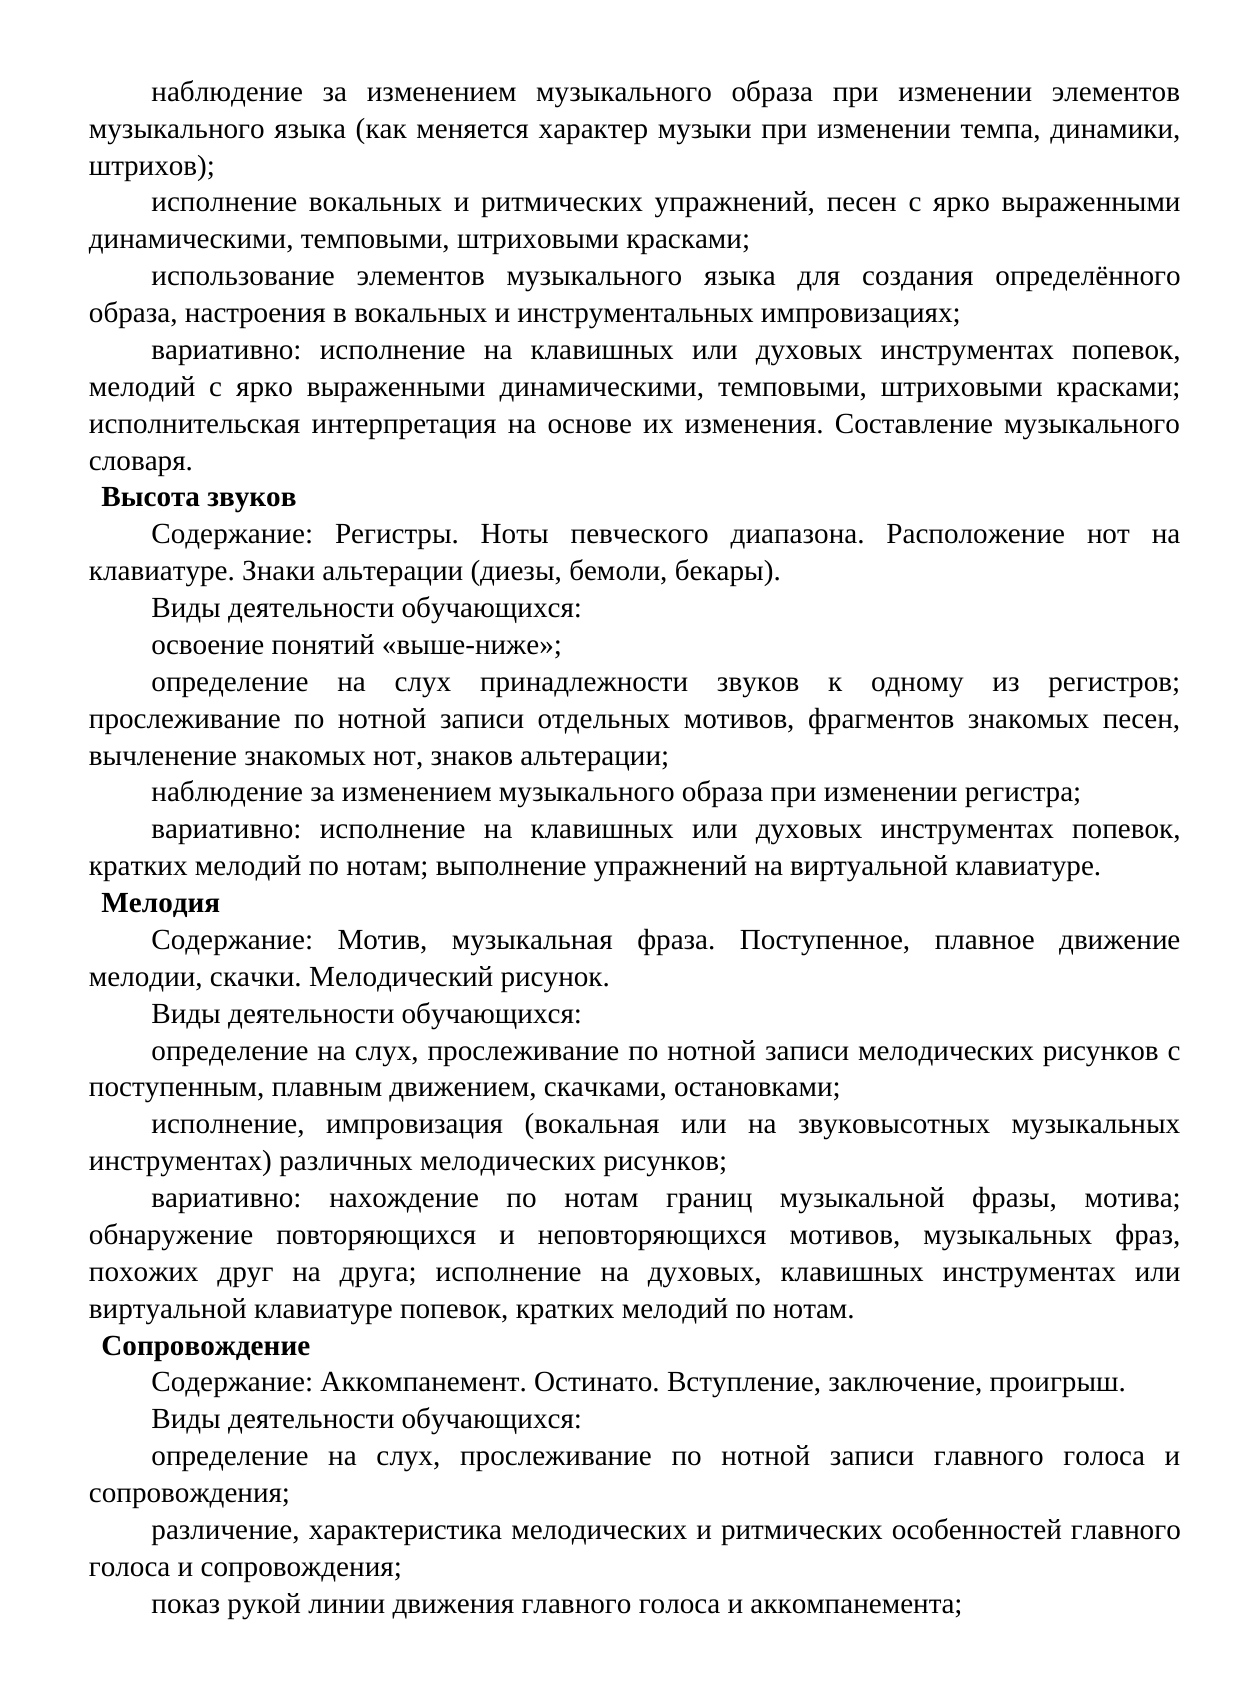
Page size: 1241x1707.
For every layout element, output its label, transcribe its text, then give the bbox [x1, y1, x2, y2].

text Виды деятельности обучающихся: [89, 1401, 1181, 1435]
text Виды деятельности обучающихся: [89, 590, 1181, 624]
text вариативно: исполнение на клавишных или духовых инструментах попевок, мелодий с ярко выраженными динамическими, темповыми, штриховыми красками; исполнительская интерпретация на основе их изменения. Составление музыкального словаря. [89, 332, 1181, 476]
text вариативно: исполнение на клавишных или духовых инструментах попевок, кратких мелодий по нотам; выполнение упражнений на виртуальной клавиатуре. [89, 811, 1181, 882]
text Сопровождение [101, 1328, 1181, 1361]
text наблюдение за изменением музыкального образа при изменении регистра; [89, 774, 1181, 808]
text наблюдение за изменением музыкального образа при изменении элементов музыкального языка (как меняется характер музыки при изменении темпа, динамики, штрихов); [89, 74, 1181, 181]
text Высота звуков [101, 479, 1181, 513]
text вариативно: нахождение по нотам границ музыкальной фразы, мотива; обнаружение повторяющихся и неповторяющихся мотивов, музыкальных фраз, похожих друг на друга; исполнение на духовых, клавишных инструментах или виртуальной клавиатуре попевок, кратких мелодий по нотам. [89, 1180, 1181, 1324]
text определение на слух принадлежности звуков к одному из регистров; прослеживание по нотной записи отдельных мотивов, фрагментов знакомых песен, вычленение знакомых нот, знаков альтерации; [89, 664, 1181, 771]
text Содержание: Мотив, музыкальная фраза. Поступенное, плавное движение мелодии, скачки. Мелодический рисунок. [89, 922, 1181, 992]
text различение, характеристика мелодических и ритмических особенностей главного голоса и сопровождения; [89, 1512, 1181, 1582]
text использование элементов музыкального языка для создания определённого образа, настроения в вокальных и инструментальных импровизациях; [89, 258, 1181, 329]
text Мелодия [101, 885, 1181, 919]
text исполнение вокальных и ритмических упражнений, песен с ярко выраженными динамическими, темповыми, штриховыми красками; [89, 184, 1181, 255]
text Виды деятельности обучающихся: [89, 996, 1181, 1029]
text освоение понятий «выше-ниже»; [89, 627, 1181, 661]
text определение на слух, прослеживание по нотной записи главного голоса и сопровождения; [89, 1438, 1181, 1509]
text определение на слух, прослеживание по нотной записи мелодических рисунков с поступенным, плавным движением, скачками, остановками; [89, 1033, 1181, 1103]
text Содержание: Регистры. Ноты певческого диапазона. Расположение нот на клавиатуре. Знаки альтерации (диезы, бемоли, бекары). [89, 516, 1181, 587]
text Содержание: Аккомпанемент. Остинато. Вступление, заключение, проигрыш. [89, 1364, 1181, 1398]
text исполнение, импровизация (вокальная или на звуковысотных музыкальных инструментах) различных мелодических рисунков; [89, 1106, 1181, 1177]
text показ рукой линии движения главного голоса и аккомпанемента; [89, 1586, 1181, 1619]
